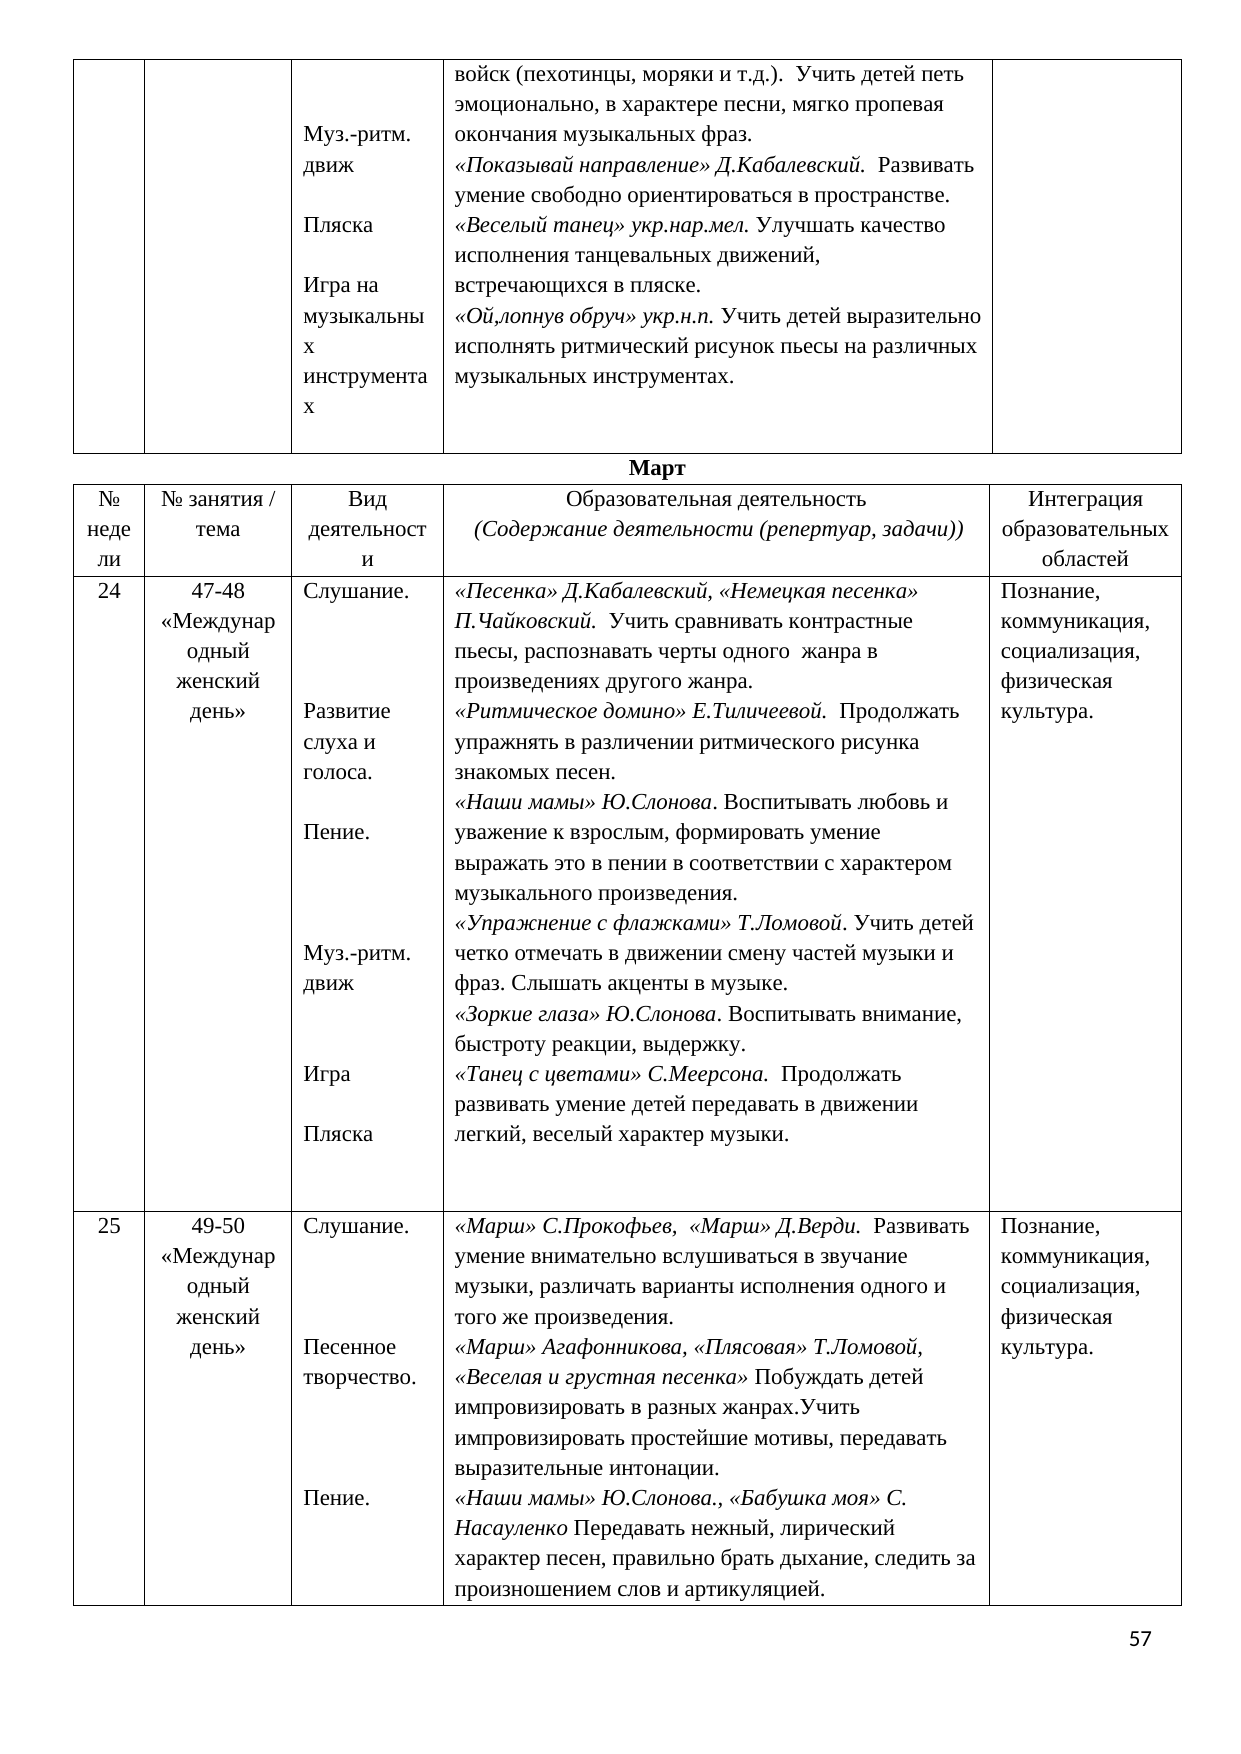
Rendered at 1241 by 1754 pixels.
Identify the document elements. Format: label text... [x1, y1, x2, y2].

table_cell 47-48 «Международный женский день» [145, 577, 291, 1211]
table_cell Слушание. Развитие слуха и голоса. Пение. Муз.-ритм. движ Игра Пляска [292, 577, 443, 1211]
table_header Вид деятельности [292, 485, 443, 576]
table_header № занятия / тема [145, 485, 291, 576]
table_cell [292, 1212, 443, 1605]
table_cell 24 [74, 577, 144, 1211]
table_cell Познание, коммуникация, социализация, физическая культура. [990, 577, 1181, 1211]
table_cell 25 [74, 1212, 144, 1605]
table_header Интеграция образовательных областей [990, 485, 1181, 576]
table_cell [993, 60, 1181, 453]
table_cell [444, 60, 992, 453]
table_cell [145, 1212, 291, 1605]
table_cell 23 [74, 60, 144, 453]
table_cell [292, 60, 443, 453]
table_cell «Песенка» Д.Кабалевский, «Немецкая песенка» П.Чайковский. Учить сравнивать контрастные пьесы, распознавать черты одного жанра в произведениях другого жанра. «Ритмическое домино» Е.Тиличеевой. Продолжать упражнять в различении ритмического рисунка знакомых песен. «Наши мамы» Ю.Слонова. Воспитывать любовь и уважение к взрослым, формировать умение выражать это в пении в соответствии с характером музыкального произведения. «Упражнение с флажками» Т.Ломовой. Учить детей четко отмечать в движении смену частей музыки и фраз. Слышать акценты в музыке. «Зоркие глаза» Ю.Слонова. Воспитывать внимание, быстроту реакции, выдержку. «Танец с цветами» С.Меерсона. Продолжать развивать умение детей передавать в движении легкий, веселый характер музыки. [444, 577, 989, 1211]
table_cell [990, 1212, 1181, 1605]
table_header Образовательная деятельность (Содержание деятельности (репертуар, задачи)) [444, 485, 989, 576]
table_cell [444, 1212, 989, 1605]
text Март [162, 454, 1152, 480]
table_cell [145, 60, 291, 453]
table_header № недели [74, 485, 144, 576]
